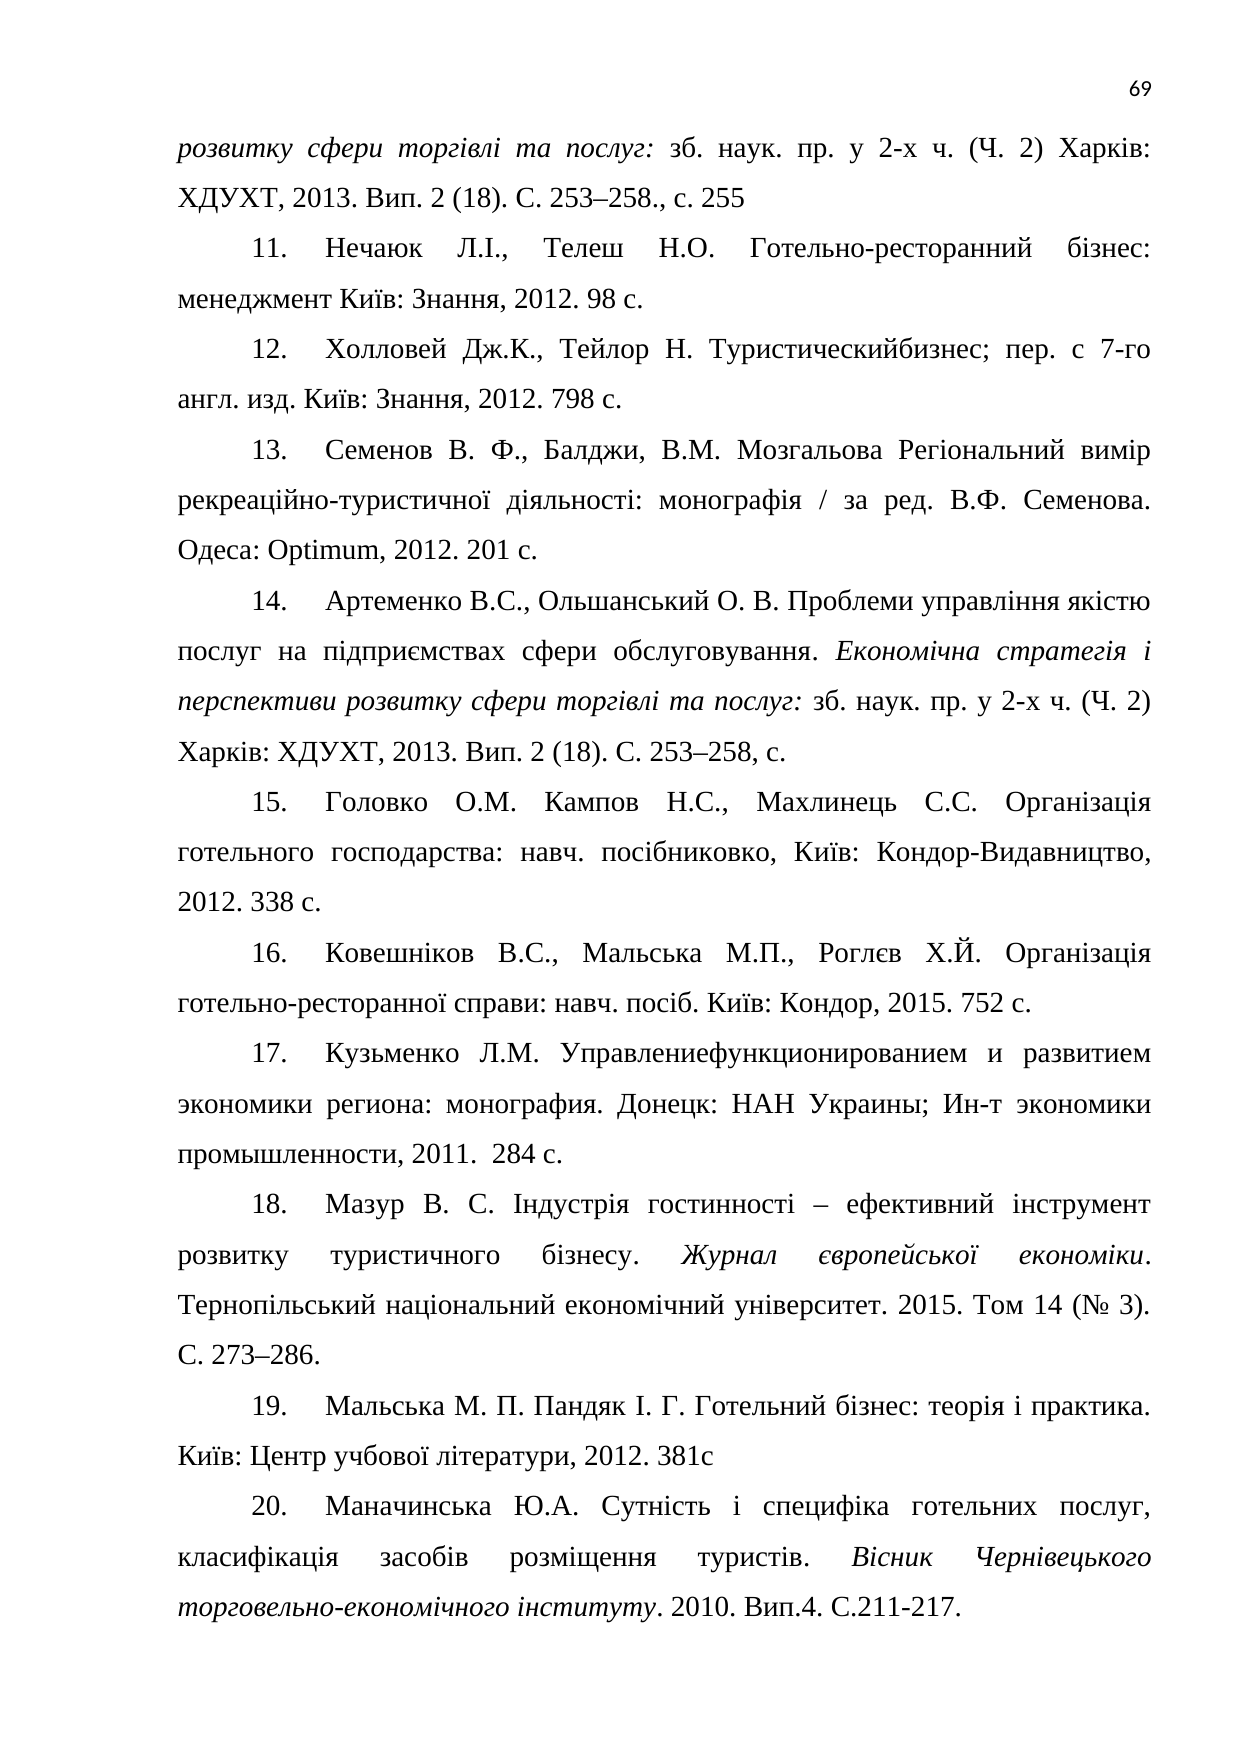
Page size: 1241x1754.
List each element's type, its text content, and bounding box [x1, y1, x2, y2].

list Ковешніков В.С., Мальська М.П., Роглєв X.Й. Організація готельно-ресторанної справи: навч. посіб. Київ: Кондор, 2015. 752 с. [177, 935, 1152, 1019]
list Нечаюк Л.І., Телеш Н.О. Готельно-ресторанний бізнес: менеджмент Київ: Знання, 2012. 98 с. [177, 231, 1152, 314]
list Маначинська Ю.А. Сутність і специфіка готельних послуг, класифікація засобів розміщення туристів. Вісник Чернівецького торговельно-економічного інституту. 2010. Вип.4. С.211-217. [177, 1488, 1152, 1622]
list Головко О.М. Кампов Н.С., Махлинець С.С. Організація готельного господарства: навч. посібниковко, Київ: Кондор-Видавництво, 2012. 338 с. [177, 784, 1152, 918]
list Кузьменко Л.М. Управлениефункционированием и развитием экономики региона: монография. Донецк: НАН Украины; Ин-т экономики промышленности, 2011. 284 с. [177, 1036, 1152, 1170]
list Мазур В. С. Індустрія гостинності – ефективний інструмент розвитку туристичного бізнесу. Журнал європейської економіки. Тернопільський національний економічний університет. 2015. Том 14 (№ 3). С. 273–286. [177, 1186, 1152, 1371]
list Артеменко В.С., Ольшанський О. В. Проблеми управління якістю послуг на підприємствах сфери обслуговування. Економічна стратегія і перспективи розвитку сфери торгівлі та послуг: зб. наук. пр. у 2-х ч. (Ч. 2) Харків: ХДУХТ, 2013. Вип. 2 (18). С. 253–258, c. [177, 583, 1152, 767]
list Холловей Дж.К., Тейлор Н. Туристическийбизнес; пер. с 7-го англ. изд. Київ: Знання, 2012. 798 с. [177, 331, 1152, 415]
list Семенов В. Ф., Балджи, В.М. Мозгальова Регіональний вимір рекреаційно-туристичної діяльності: монографія / за ред. В.Ф. Семенова. Одеса: Optimum, 2012. 201 с. [177, 432, 1152, 566]
list Мальська М. П. Пандяк І. Г. Готельний бізнес: теорія і практика. Київ: Центр учбової літератури, 2012. 381с [177, 1388, 1152, 1472]
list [177, 130, 1152, 214]
